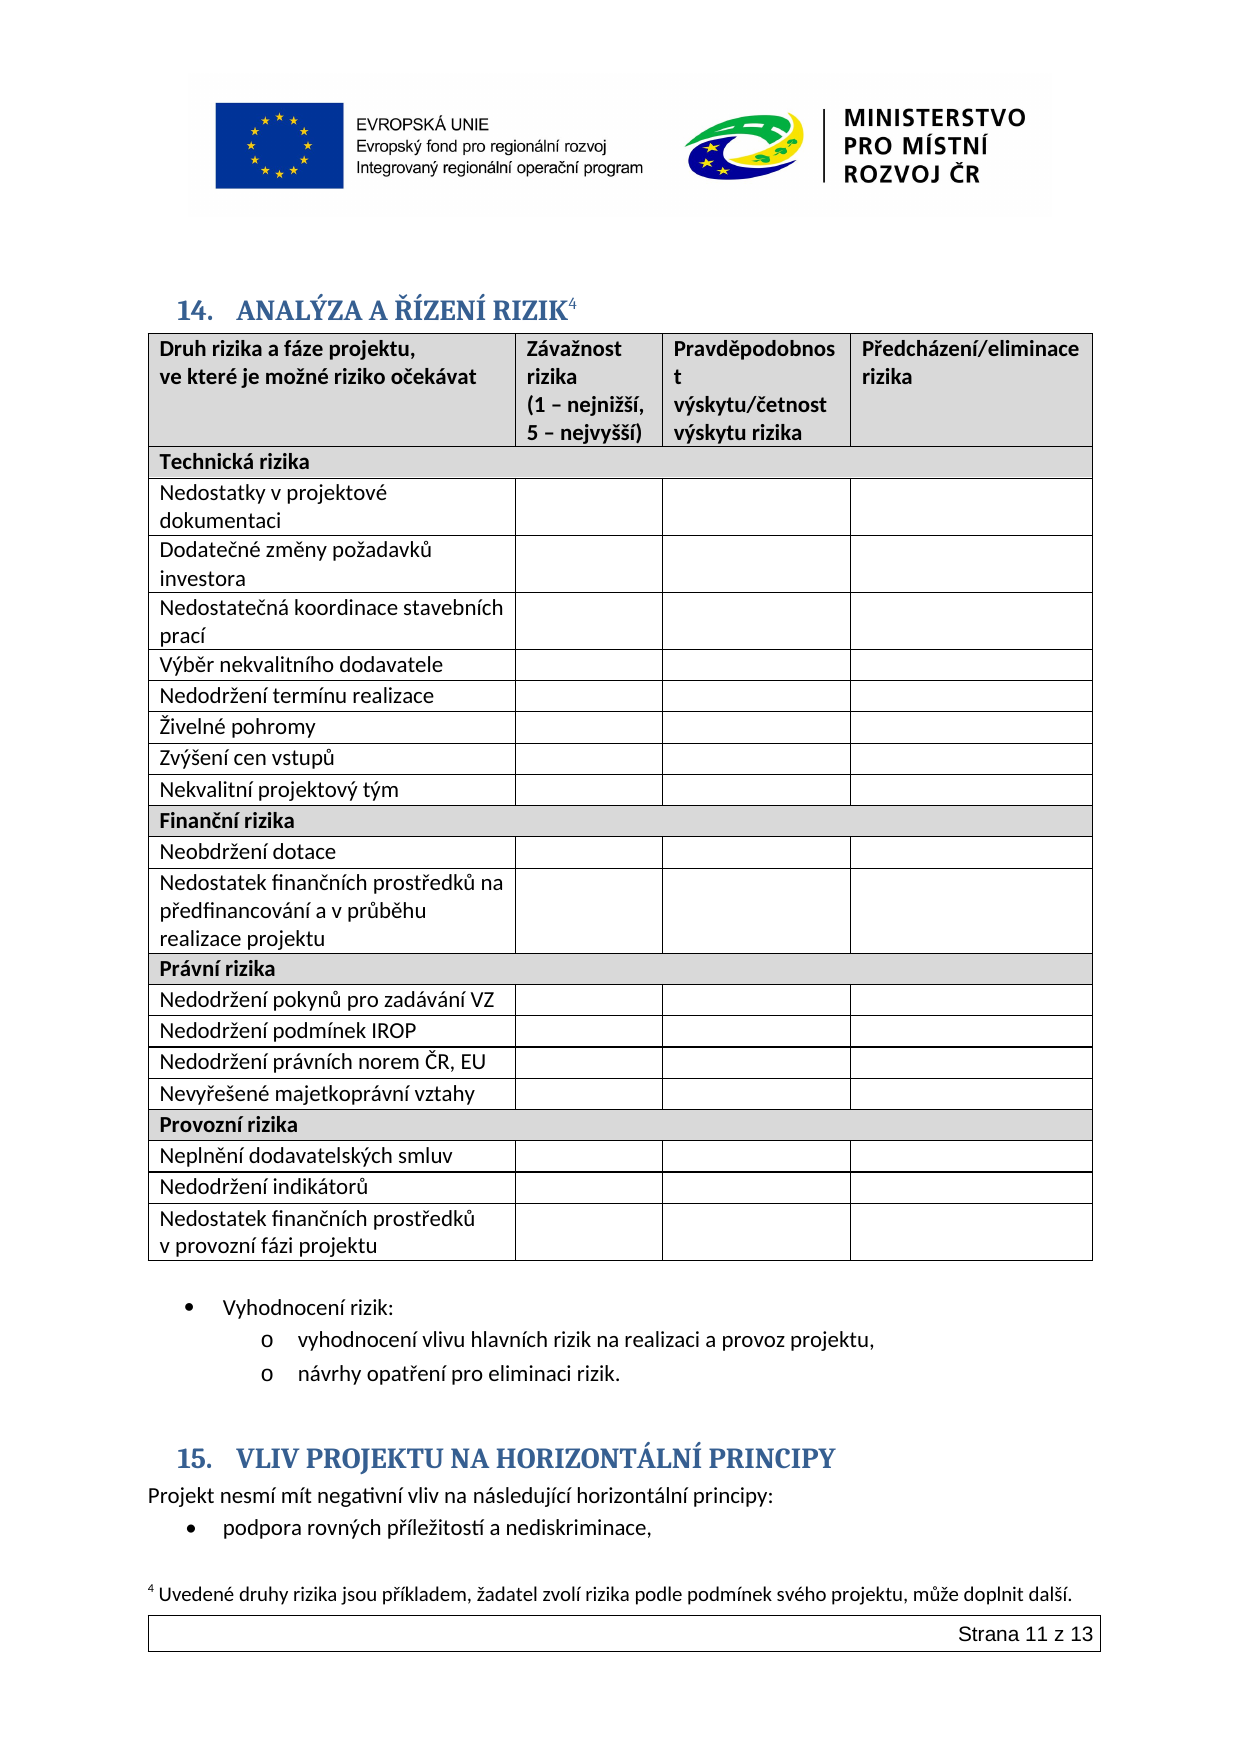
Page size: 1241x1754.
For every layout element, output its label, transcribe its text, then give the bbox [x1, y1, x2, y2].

table_cell Nedostatek finančních prostředků v provozní fázi projektu [149, 1204, 515, 1260]
table_cell [516, 1048, 662, 1078]
table_cell [663, 985, 850, 1015]
table_cell [516, 593, 662, 649]
table_cell [851, 650, 1092, 680]
table_cell [851, 985, 1092, 1015]
table_cell [851, 1173, 1092, 1203]
table_cell [516, 1141, 662, 1171]
list podpora rovných příležitostí a nediskriminace, [185, 1513, 1093, 1541]
table_cell [516, 1016, 662, 1046]
table_cell [851, 869, 1092, 953]
table_cell [516, 744, 662, 774]
table_cell [516, 681, 662, 711]
table_cell [851, 1141, 1092, 1171]
table_cell [851, 1204, 1092, 1260]
table_cell Finanční rizika [149, 806, 1092, 836]
table_cell [516, 712, 662, 742]
table_cell Neplnění dodavatelských smluv [149, 1141, 515, 1171]
table_cell [851, 712, 1092, 742]
list Vyhodnocení rizik: [185, 1293, 1093, 1321]
table_cell [851, 775, 1092, 805]
table_cell Technická rizika [149, 447, 1092, 477]
table_cell [663, 744, 850, 774]
table_cell [516, 837, 662, 867]
table_cell Nedodržení pokynů pro zadávání VZ [149, 985, 515, 1015]
table_cell [516, 479, 662, 534]
table_cell [516, 775, 662, 805]
table_cell [663, 869, 850, 953]
table_cell Nevyřešené majetkoprávní vztahy [149, 1079, 515, 1109]
table_cell [851, 593, 1092, 649]
table_cell [516, 1079, 662, 1109]
table_cell [663, 1016, 850, 1046]
table_cell [663, 1079, 850, 1109]
table_cell [851, 479, 1092, 534]
table_cell Právní rizika [149, 954, 1092, 984]
table_cell Živelné pohromy [149, 712, 515, 742]
table_cell [663, 775, 850, 805]
table_header Druh rizika a fáze projektu, ve které je možné riziko očekávat [149, 334, 515, 446]
table_cell [663, 837, 850, 867]
table_cell Dodatečné změny požadavků investora [149, 536, 515, 592]
table_cell [851, 681, 1092, 711]
table_cell Nedodržení indikátorů [149, 1173, 515, 1203]
table_cell [516, 536, 662, 592]
table_cell [851, 837, 1092, 867]
table_cell [663, 1204, 850, 1260]
table_header Předcházení/eliminace rizika [851, 334, 1092, 446]
table_cell [851, 536, 1092, 592]
table_cell Nedodržení právních norem ČR, EU [149, 1048, 515, 1078]
table_cell [663, 1173, 850, 1203]
table_cell [663, 712, 850, 742]
table_cell [663, 650, 850, 680]
table_cell Zvýšení cen vstupů [149, 744, 515, 774]
table_cell Výběr nekvalitního dodavatele [149, 650, 515, 680]
table_cell Provozní rizika [149, 1110, 1092, 1140]
table_cell [516, 1204, 662, 1260]
list vyhodnocení vlivu hlavních rizik na realizaci a provoz projektu, [260, 1325, 1093, 1354]
table_header Pravděpodobnost výskytu/četnost výskytu rizika [663, 334, 850, 446]
picture [187, 73, 1053, 217]
table_cell [516, 650, 662, 680]
table_cell [851, 744, 1092, 774]
subtitle Vliv projektu na horizontální principy [177, 1442, 1093, 1476]
table_cell [516, 869, 662, 953]
table_cell Nedostatky v projektové dokumentaci [149, 479, 515, 534]
table_header Závažnost rizika (1 – nejnižší, 5 – nejvyšší) [516, 334, 662, 446]
table_cell Nekvalitní projektový tým [149, 775, 515, 805]
table_cell [516, 985, 662, 1015]
table_cell Nedodržení podmínek IROP [149, 1016, 515, 1046]
text Projekt nesmí mít negativní vliv na následující horizontální principy: [148, 1481, 1093, 1509]
table_cell [663, 536, 850, 592]
subtitle Analýza a řízení rizik [177, 294, 1093, 328]
table_cell [663, 479, 850, 534]
table_cell [851, 1016, 1092, 1046]
table_cell [851, 1079, 1092, 1109]
table_cell [851, 1048, 1092, 1078]
table_cell [516, 1173, 662, 1203]
table_cell Nedodržení termínu realizace [149, 681, 515, 711]
table_cell [663, 1141, 850, 1171]
table_cell [663, 681, 850, 711]
list návrhy opatření pro eliminaci rizik. [260, 1359, 1093, 1388]
table_cell [663, 1048, 850, 1078]
table_cell Nedostatečná koordinace stavebních prací [149, 593, 515, 649]
table_cell [663, 593, 850, 649]
table_cell Neobdržení dotace [149, 837, 515, 867]
table_cell Nedostatek finančních prostředků na předfinancování a v průběhu realizace projektu [149, 869, 515, 953]
